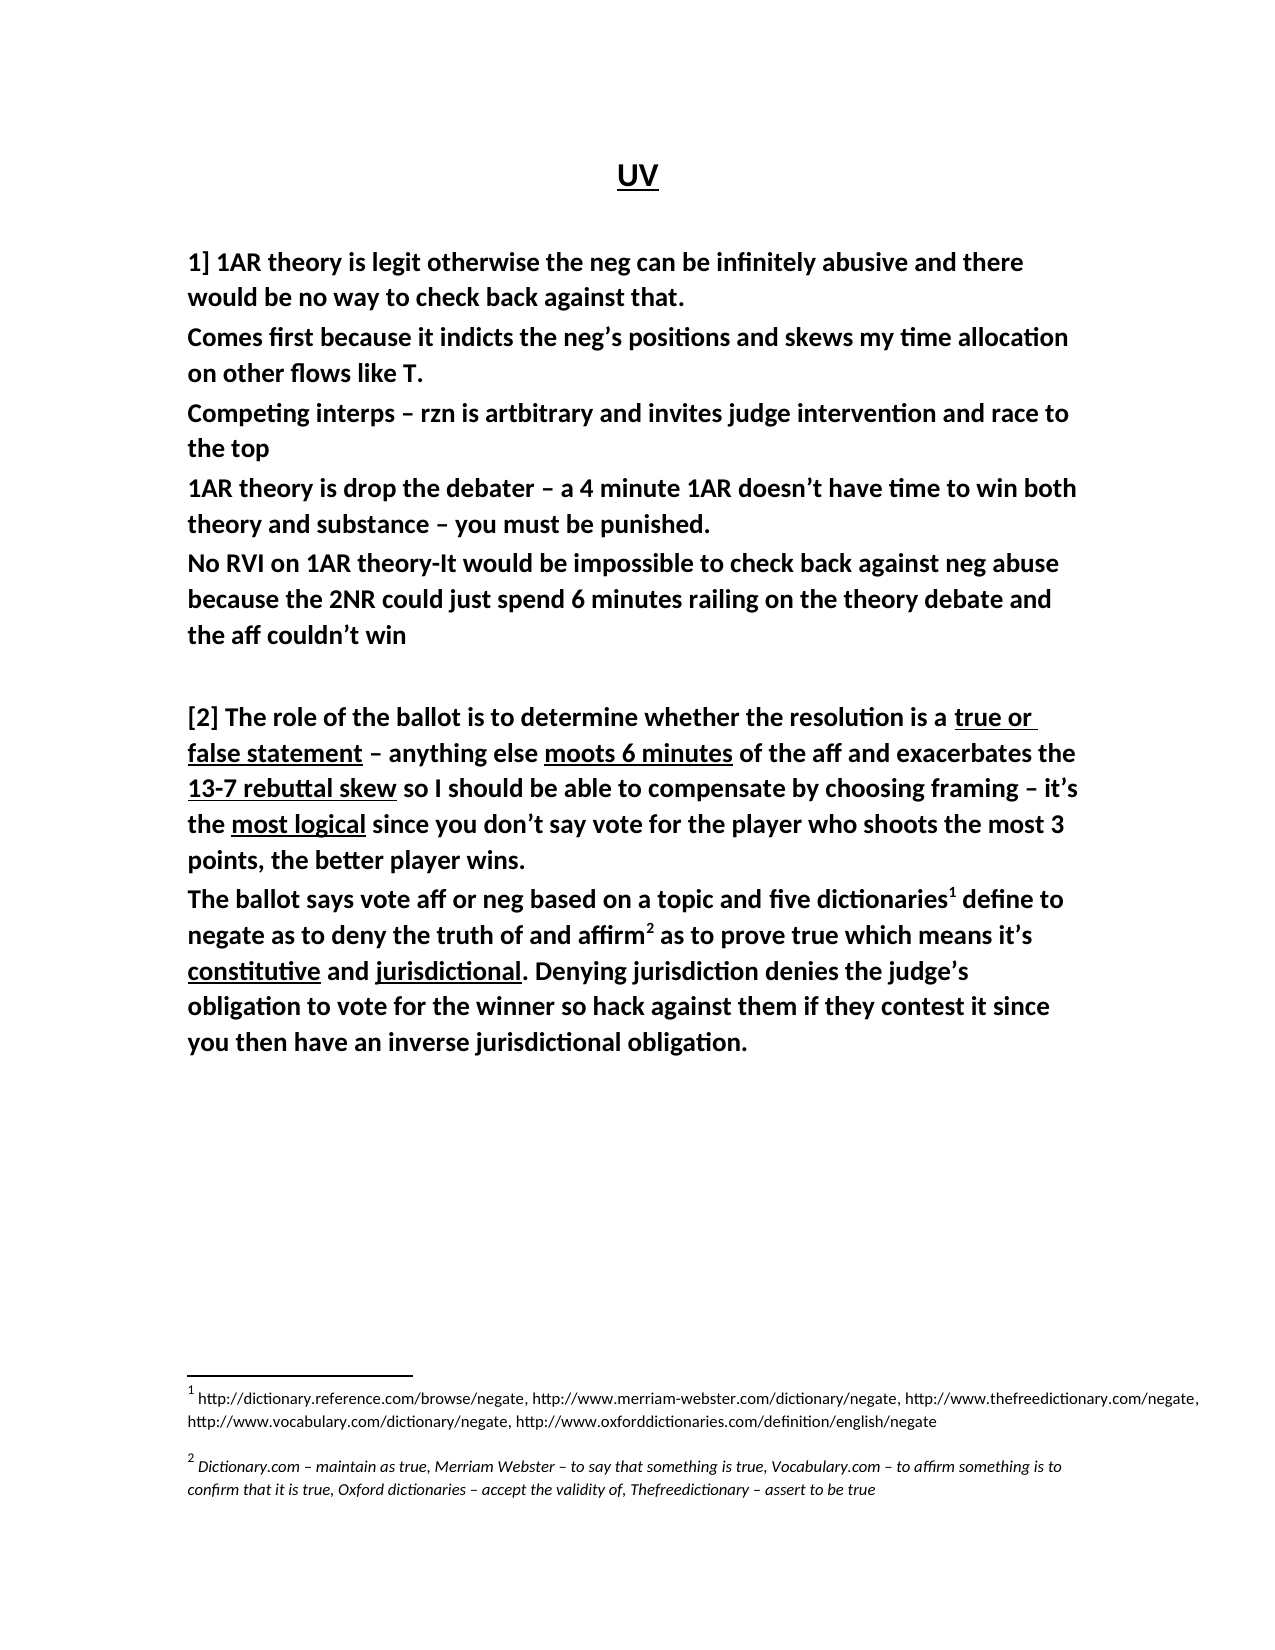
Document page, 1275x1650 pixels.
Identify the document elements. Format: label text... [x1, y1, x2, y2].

subtitle Comes first because it indicts the neg’s positions and skews my time allocation on other flows like T. [187, 320, 1087, 389]
subtitle Competing interps – rzn is artbitrary and invites judge intervention and race to the top [187, 396, 1087, 464]
subtitle UV [187, 154, 1087, 195]
subtitle 1] 1AR theory is legit otherwise the neg can be infinitely abusive and there would be no way to check back against that. [187, 245, 1087, 314]
subtitle [2] The role of the ballot is to determine whether the resolution is a true or false statement – anything else moots 6 minutes of the aff and exacerbates the 13-7 rebuttal skew so I should be able to compensate by choosing framing – it’s the most logical since you don’t say vote for the player who shoots the most 3 points, the better player wins. [187, 700, 1087, 876]
subtitle 1AR theory is drop the debater – a 4 minute 1AR doesn’t have time to win both theory and substance – you must be punished. [187, 471, 1087, 540]
subtitle The ballot says vote aff or neg based on a topic and five dictionaries define to negate as to deny the truth of and affirm as to prove true which means it’s constitutive and jurisdictional. Denying jurisdiction denies the judge’s obligation to vote for the winner so hack against them if they contest it since you then have an inverse jurisdictional obligation. [187, 883, 1087, 1058]
subtitle No RVI on 1AR theory-It would be impossible to check back against neg abuse because the 2NR could just spend 6 minutes railing on the theory debate and the aff couldn’t win [187, 547, 1087, 651]
